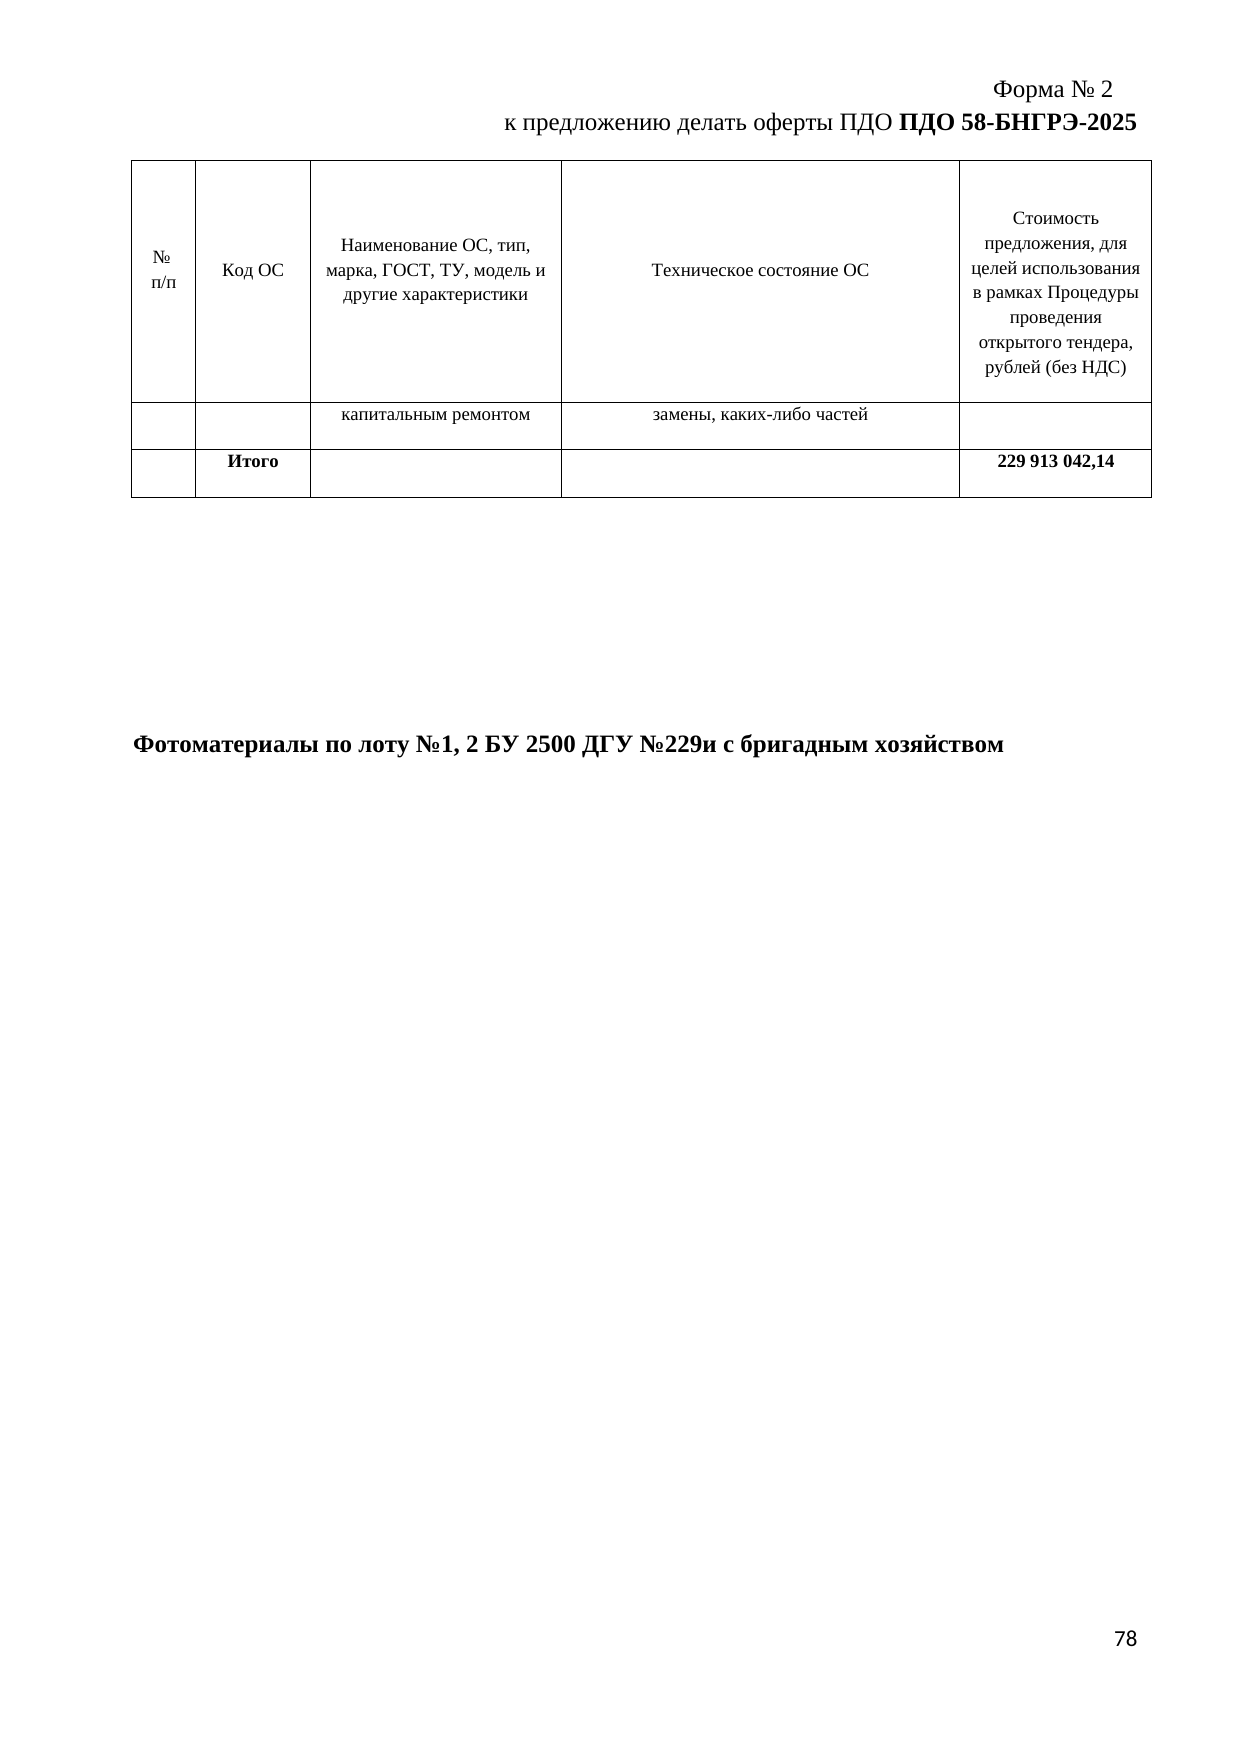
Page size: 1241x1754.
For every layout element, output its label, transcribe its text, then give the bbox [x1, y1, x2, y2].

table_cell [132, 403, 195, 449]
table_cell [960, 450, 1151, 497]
table_header № п/п [132, 161, 195, 402]
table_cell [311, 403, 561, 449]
table_header Техническое состояние ОС [562, 161, 959, 402]
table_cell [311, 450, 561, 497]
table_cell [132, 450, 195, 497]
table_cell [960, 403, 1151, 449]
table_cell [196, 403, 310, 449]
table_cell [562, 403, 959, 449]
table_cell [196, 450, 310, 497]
table_header Стоимость предложения, для целей использования в рамках Процедуры проведения открытого тендера, рублей (без НДС) [960, 161, 1151, 402]
table_header Код ОС [196, 161, 310, 402]
table_header Наименование ОС, тип, марка, ГОСТ, ТУ, модель и другие характеристики [311, 161, 561, 402]
text Фотоматериалы по лоту №1, 2 БУ 2500 ДГУ №229и с бригадным хозяйством [133, 729, 1158, 757]
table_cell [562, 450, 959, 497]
